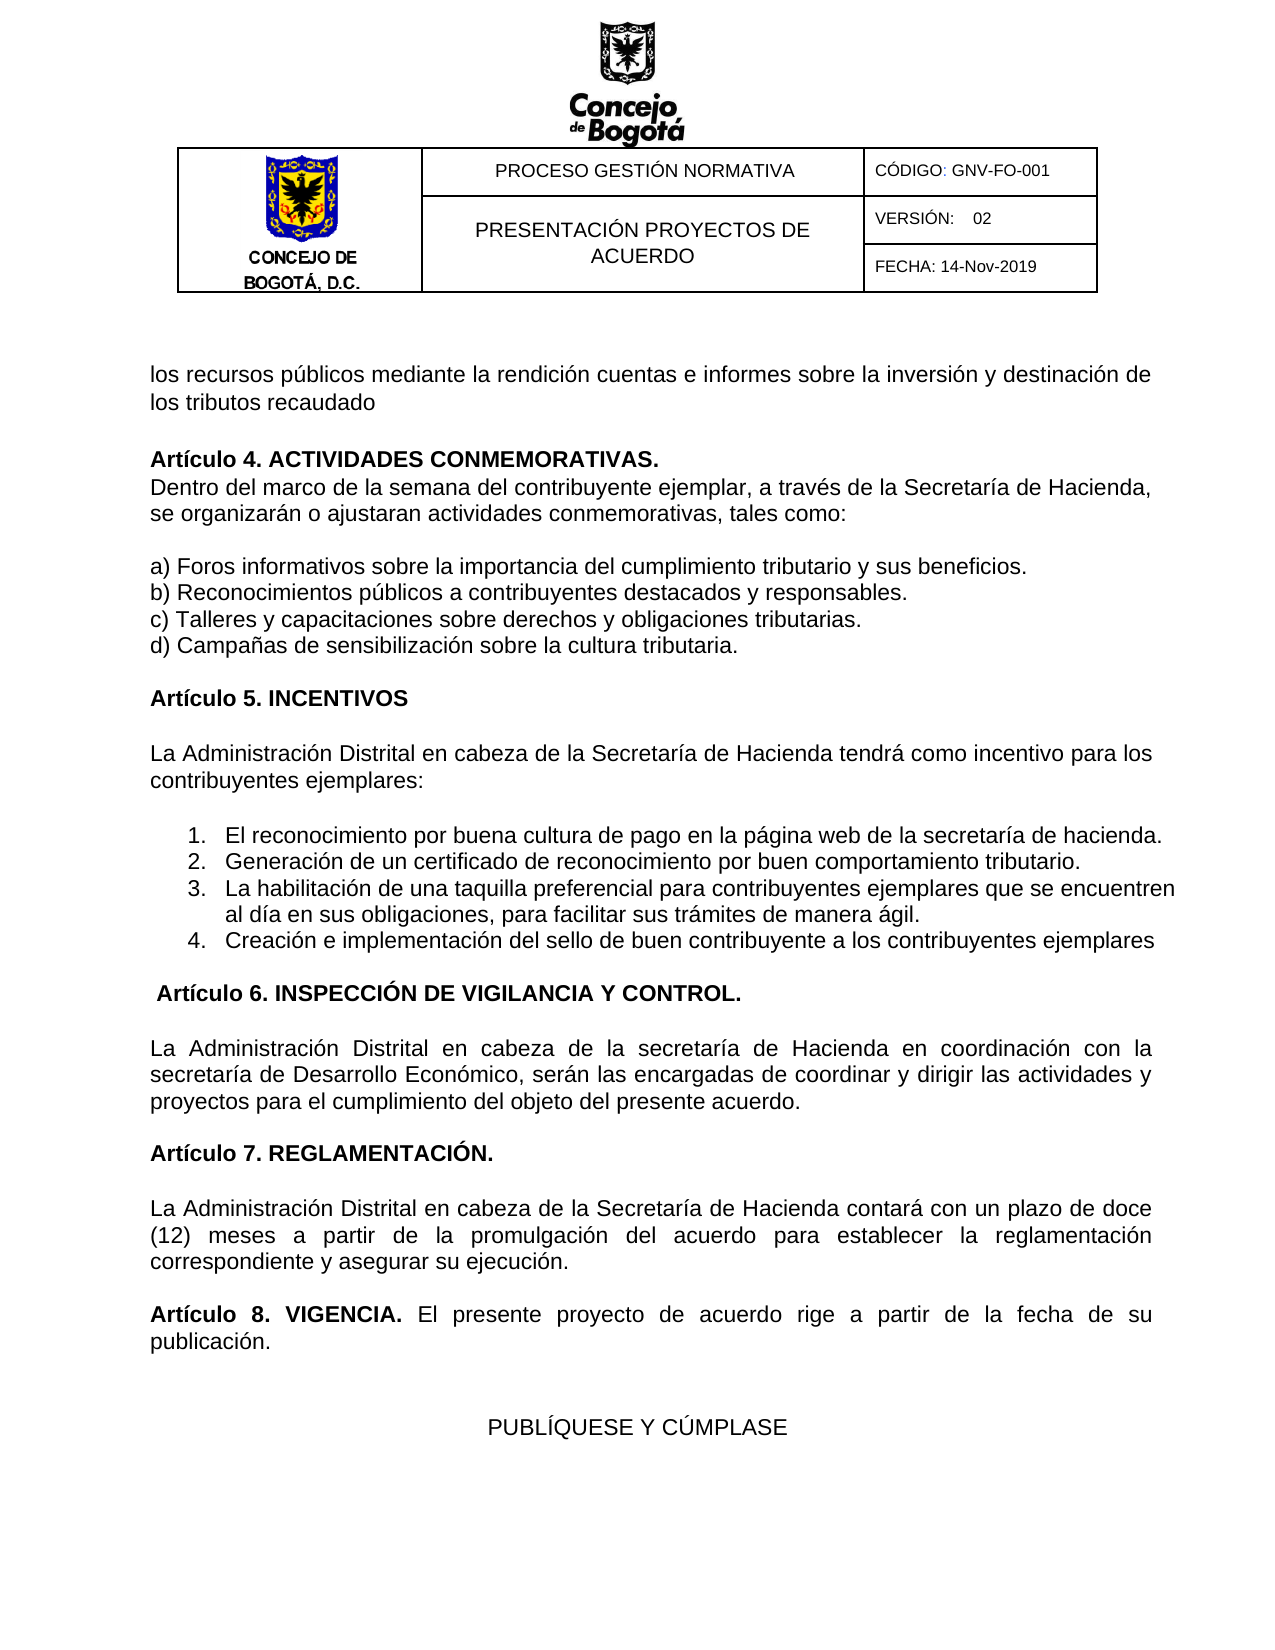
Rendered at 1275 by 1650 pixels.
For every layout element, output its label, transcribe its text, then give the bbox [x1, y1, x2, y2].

list Generación de un certificado de reconocimiento por buen comportamiento tributario. [187, 848, 1194, 874]
text Artículo 5. INCENTIVOS [150, 685, 1153, 711]
list El reconocimiento por buena cultura de pago en la página web de la secretaría de hacienda. [187, 822, 1194, 848]
text Artículo 6. INSPECCIÓN DE VIGILANCIA Y CONTROL. [150, 980, 1153, 1006]
text Artículo 7. REGLAMENTACIÓN. [150, 1140, 1153, 1167]
text La Administración Distrital en cabeza de la Secretaría de Hacienda tendrá como incentivo para los contribuyentes ejemplares: [150, 739, 1153, 793]
text c) Talleres y capacitaciones sobre derechos y obligaciones tributarias. [150, 606, 1153, 632]
text Artículo 8. VIGENCIA. El presente proyecto de acuerdo rige a partir de la fecha de su publicación. [150, 1301, 1153, 1354]
text d) Campañas de sensibilización sobre la cultura tributaria. [150, 632, 1153, 658]
text a) Foros informativos sobre la importancia del cumplimiento tributario y sus beneficios. [150, 553, 1153, 579]
text b) Reconocimientos públicos a contribuyentes destacados y responsables. [150, 579, 1153, 606]
text Dentro del marco de la semana del contribuyente ejemplar, a través de la Secretaría de Hacienda, se organizarán o ajustaran actividades conmemorativas, tales como: [150, 474, 1153, 527]
text PUBLÍQUESE Y CÚMPLASE [75, 1413, 1200, 1440]
text La Administración Distrital en cabeza de la secretaría de Hacienda en coordinación con la secretaría de Desarrollo Económico, serán las encargadas de coordinar y dirigir las actividades y proyectos para el cumplimiento del objeto del presente acuerdo. [150, 1035, 1153, 1114]
picture [569, 21, 685, 147]
picture [240, 150, 363, 291]
text La Administración Distrital en cabeza de la Secretaría de Hacienda contará con un plazo de doce (12) meses a partir de la promulgación del acuerdo para establecer la reglamentación correspondiente y asegurar su ejecución. [150, 1195, 1153, 1274]
text Artículo 4. ACTIVIDADES CONMEMORATIVAS. [150, 446, 1153, 472]
list La habilitación de una taquilla preferencial para contribuyentes ejemplares que se encuentren al día en sus obligaciones, para facilitar sus trámites de manera ágil. [187, 874, 1194, 927]
list Creación e implementación del sello de buen contribuyente a los contribuyentes ejemplares [187, 927, 1194, 954]
